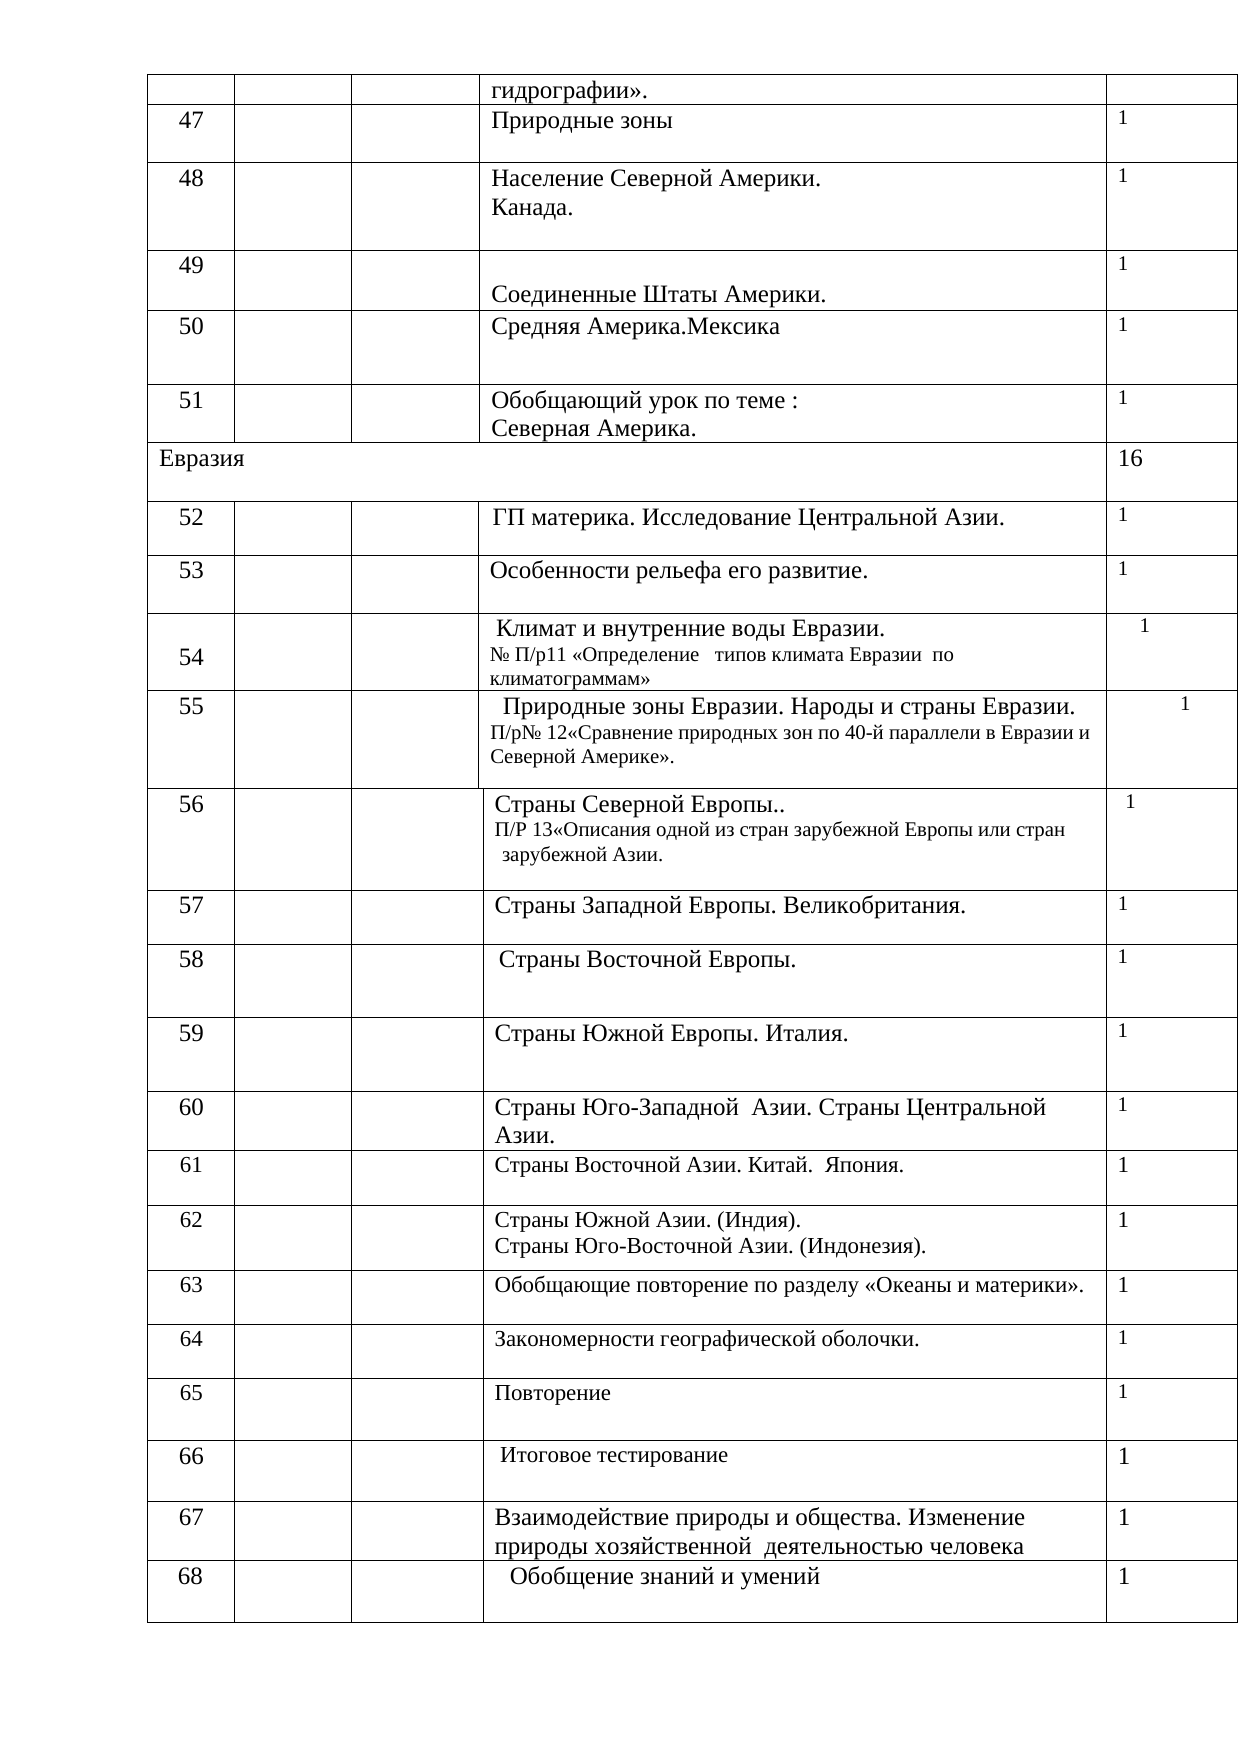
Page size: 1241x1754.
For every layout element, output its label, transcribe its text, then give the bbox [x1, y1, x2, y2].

table_cell 46 [148, 75, 234, 104]
table_cell 1 [1107, 1325, 1237, 1378]
table_cell [235, 614, 351, 690]
table_cell [235, 891, 351, 943]
table_cell 60 [148, 1092, 234, 1150]
table_cell 62 [148, 1206, 234, 1270]
table_cell [352, 105, 479, 162]
table_cell [352, 614, 478, 690]
table_cell 55 [148, 691, 234, 788]
table_cell 1 [1107, 945, 1237, 1017]
table_cell [352, 556, 478, 612]
table_cell Соединенные Штаты Америки. [480, 251, 1106, 310]
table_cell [480, 75, 1106, 104]
table_cell [352, 1092, 483, 1150]
table_cell [352, 1379, 483, 1440]
table_cell 1 [1107, 1561, 1237, 1622]
table_cell 1 [1107, 502, 1237, 554]
table_cell [235, 1092, 351, 1150]
table_cell Обобщающие повторение по разделу «Океаны и материки». [484, 1271, 1106, 1324]
table_cell Страны Восточной Европы. [484, 945, 1106, 1017]
table_cell [235, 311, 351, 384]
table_cell Евразия [148, 443, 1106, 501]
table_cell 52 [148, 502, 234, 554]
table_cell Население Северной Америки. Канада. [480, 163, 1106, 249]
table_cell 68 [148, 1561, 234, 1622]
table_cell Повторение [484, 1379, 1106, 1440]
table_cell 65 [148, 1379, 234, 1440]
table_cell 1 [1107, 1379, 1237, 1440]
table_cell 1 [1107, 1018, 1237, 1091]
table_cell [235, 105, 351, 162]
table_cell [235, 1206, 351, 1270]
table_cell 56 [148, 789, 234, 889]
table_cell ГП материка. Исследование Центральной Азии. [479, 502, 1106, 554]
table_cell [235, 1561, 351, 1622]
table_cell [235, 789, 351, 889]
table_cell 1 [1107, 75, 1237, 104]
table_cell [352, 691, 478, 788]
table_cell 1 [1107, 1271, 1237, 1324]
table_cell [352, 311, 479, 384]
table_cell [352, 1206, 483, 1270]
table_cell Взаимодействие природы и общества. Изменение природы хозяйственной деятельностью человека [484, 1502, 1106, 1560]
table_cell [235, 502, 351, 554]
table_cell 54 [148, 614, 234, 690]
table_cell [235, 1271, 351, 1324]
table_cell [352, 1151, 483, 1204]
table_cell 1 [1107, 311, 1237, 384]
table_cell Страны Юго-Западной Азии. Страны Центральной Азии. [484, 1092, 1106, 1150]
table_cell [352, 1018, 483, 1091]
table_cell Страны Южной Европы. Италия. [484, 1018, 1106, 1091]
table_cell [235, 1441, 351, 1501]
table_cell [352, 385, 479, 442]
table_cell Страны Южной Азии. (Индия). Страны Юго-Восточной Азии. (Индонезия). [484, 1206, 1106, 1270]
table_cell [235, 163, 351, 249]
table_cell 61 [148, 1151, 234, 1204]
table_cell Особенности рельефа его развитие. [479, 556, 1106, 612]
table_cell 51 [148, 385, 234, 442]
table_cell 1 [1107, 691, 1237, 788]
table_cell [352, 789, 483, 889]
table_cell Страны Восточной Азии. Китай. Япония. [484, 1151, 1106, 1204]
table_cell 1 [1107, 1441, 1237, 1501]
table_cell 64 [148, 1325, 234, 1378]
table_cell Обобщение знаний и умений [484, 1561, 1106, 1622]
table_cell [352, 891, 483, 943]
table_cell [235, 556, 351, 612]
table_cell [235, 1502, 351, 1560]
table_cell [352, 1325, 483, 1378]
table_cell 67 [148, 1502, 234, 1560]
table_cell 50 [148, 311, 234, 384]
table_cell 1 [1107, 789, 1237, 889]
table_cell [352, 1502, 483, 1560]
table_cell 16 [1107, 443, 1237, 501]
table_cell 66 [148, 1441, 234, 1501]
table_cell Страны Северной Европы.. П/Р 13«Описания одной из стран зарубежной Европы или стран зарубежной Азии. [484, 789, 1106, 889]
table_cell Климат и внутренние воды Евразии. № П/р11 «Определение типов климата Евразии по климатограммам» [479, 614, 1106, 690]
table_cell Страны Западной Европы. Великобритания. [484, 891, 1106, 943]
table_cell 58 [148, 945, 234, 1017]
table_cell 1 [1107, 1206, 1237, 1270]
table_cell 1 [1107, 105, 1237, 162]
table_cell [235, 1379, 351, 1440]
table_cell [352, 75, 479, 104]
table_cell 59 [148, 1018, 234, 1091]
table_cell 1 [1107, 1151, 1237, 1204]
table_cell [235, 385, 351, 442]
table_cell Природные зоны Евразии. Народы и страны Евразии. П/р№ 12«Сравнение природных зон по 40-й параллели в Евразии и Северной Америке». [479, 691, 1106, 788]
table_cell [235, 691, 351, 788]
table_cell [352, 1561, 483, 1622]
table_cell 1 [1107, 891, 1237, 943]
table_cell Итоговое тестирование [484, 1441, 1106, 1501]
table_cell [352, 945, 483, 1017]
table_cell [352, 251, 479, 310]
table_cell [352, 1271, 483, 1324]
table_cell 1 [1107, 251, 1237, 310]
table_cell [235, 251, 351, 310]
table_cell 1 [1107, 1092, 1237, 1150]
table_cell Природные зоны [480, 105, 1106, 162]
table_cell [352, 502, 478, 554]
table_cell 57 [148, 891, 234, 943]
table_cell 49 [148, 251, 234, 310]
table_cell Закономерности географической оболочки. [484, 1325, 1106, 1378]
table_cell Средняя Америка.Мексика [480, 311, 1106, 384]
table_cell 1 [1107, 385, 1237, 442]
table_cell 63 [148, 1271, 234, 1324]
table_cell [235, 1325, 351, 1378]
table_cell 53 [148, 556, 234, 612]
table_cell 48 [148, 163, 234, 249]
table_cell 1 [1107, 163, 1237, 249]
table_cell 47 [148, 105, 234, 162]
table_cell 1 [1107, 614, 1237, 690]
table_cell [235, 75, 351, 104]
table_cell 1 [1107, 556, 1237, 612]
table_cell 1 [1107, 1502, 1237, 1560]
table_cell [235, 1018, 351, 1091]
table_cell [352, 1441, 483, 1501]
table_cell [235, 945, 351, 1017]
table_cell Обобщающий урок по теме : Северная Америка. [480, 385, 1106, 442]
table_cell [235, 1151, 351, 1204]
table_cell [352, 163, 479, 249]
